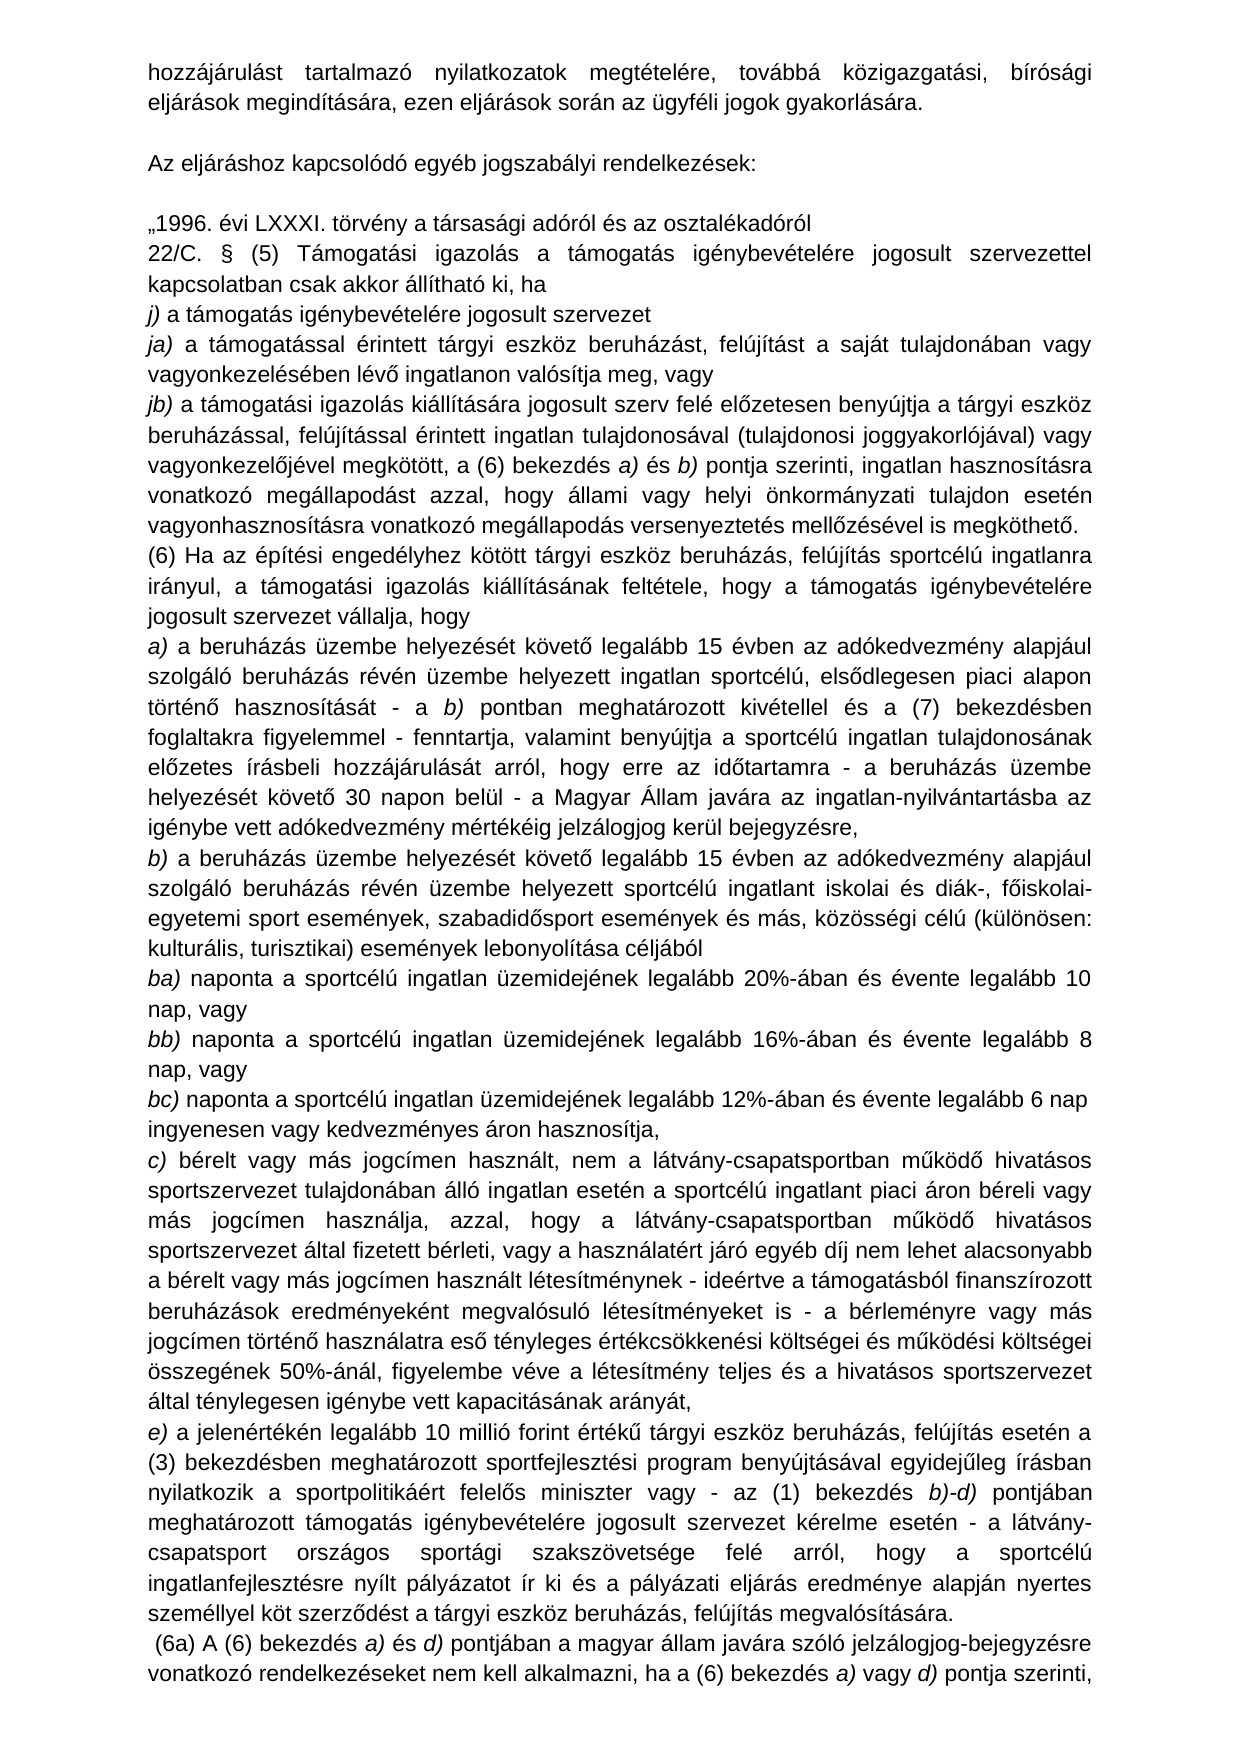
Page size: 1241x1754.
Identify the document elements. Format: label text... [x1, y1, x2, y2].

text ja) a támogatással érintett tárgyi eszköz beruházást, felújítást a saját tulajdonában vagy vagyonkezelésében lévő ingatlanon valósítja meg, vagy [148, 331, 1093, 387]
text a) a beruházás üzembe helyezését követő legalább 15 évben az adókedvezmény alapjául szolgáló beruházás révén üzembe helyezett ingatlan sportcélú, elsődlegesen piaci alapon történő hasznosítását - a b) pontban meghatározott kivétellel és a (7) bekezdésben foglaltakra figyelemmel - fenntartja, valamint benyújtja a sportcélú ingatlan tulajdonosának előzetes írásbeli hozzájárulását arról, hogy erre az időtartamra - a beruházás üzembe helyezését követő 30 napon belül - a Magyar Állam javára az ingatlan-nyilvántartásba az igénybe vett adókedvezmény mértékéig jelzálogjog kerül bejegyzésre, [148, 633, 1093, 841]
text e) a jelenértékén legalább 10 millió forint értékű tárgyi eszköz beruházás, felújítás esetén a (3) bekezdésben meghatározott sportfejlesztési program benyújtásával egyidejűleg írásban nyilatkozik a sportpolitikáért felelős miniszter vagy - az (1) bekezdés b)-d) pontjában meghatározott támogatás igénybevételére jogosult szervezet kérelme esetén - a látvány-csapatsport országos sportági szakszövetsége felé arról, hogy a sportcélú ingatlanfejlesztésre nyílt pályázatot ír ki és a pályázati eljárás eredménye alapján nyertes személlyel köt szerződést a tárgyi eszköz beruházás, felújítás megvalósítására. [148, 1418, 1093, 1626]
text j) a támogatás igénybevételére jogosult szervezet [148, 301, 1093, 327]
text jb) a támogatási igazolás kiállítására jogosult szerv felé előzetesen benyújtja a tárgyi eszköz beruházással, felújítással érintett ingatlan tulajdonosával (tulajdonosi joggyakorlójával) vagy vagyonkezelőjével megkötött, a (6) bekezdés a) és b) pontja szerinti, ingatlan hasznosításra vonatkozó megállapodást azzal, hogy állami vagy helyi önkormányzati tulajdon esetén vagyonhasznosításra vonatkozó megállapodás versenyeztetés mellőzésével is megköthető. [148, 391, 1093, 538]
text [148, 59, 1093, 116]
text (6) Ha az építési engedélyhez kötött tárgyi eszköz beruházás, felújítás sportcélú ingatlanra irányul, a támogatási igazolás kiállításának feltétele, hogy a támogatás igénybevételére jogosult szervezet vállalja, hogy [148, 542, 1093, 629]
text bb) naponta a sportcélú ingatlan üzemidejének legalább 16%-ában és évente legalább 8 nap, vagy [148, 1026, 1093, 1082]
text „1996. évi LXXXI. törvény a társasági adóról és az osztalékadóról [148, 210, 1093, 236]
text 22/C. § (5) Támogatási igazolás a támogatás igénybevételére jogosult szervezettel kapcsolatban csak akkor állítható ki, ha [148, 240, 1093, 297]
text Az eljáráshoz kapcsolódó egyéb jogszabályi rendelkezések: [148, 150, 1093, 176]
text ingyenesen vagy kedvezményes áron hasznosítja, [148, 1116, 1093, 1143]
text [148, 1630, 1093, 1686]
text ba) naponta a sportcélú ingatlan üzemidejének legalább 20%-ában és évente legalább 10 nap, vagy [148, 965, 1093, 1022]
text b) a beruházás üzembe helyezését követő legalább 15 évben az adókedvezmény alapjául szolgáló beruházás révén üzembe helyezett sportcélú ingatlant iskolai és diák-, főiskolai-egyetemi sport események, szabadidősport események és más, közösségi célú (különösen: kulturális, turisztikai) események lebonyolítása céljából [148, 844, 1093, 961]
text c) bérelt vagy más jogcímen használt, nem a látvány-csapatsportban működő hivatásos sportszervezet tulajdonában álló ingatlan esetén a sportcélú ingatlant piaci áron béreli vagy más jogcímen használja, azzal, hogy a látvány-csapatsportban működő hivatásos sportszervezet által fizetett bérleti, vagy a használatért járó egyéb díj nem lehet alacsonyabb a bérelt vagy más jogcímen használt létesítménynek - ideértve a támogatásból finanszírozott beruházások eredményeként megvalósuló létesítményeket is - a bérleményre vagy más jogcímen történő használatra eső tényleges értékcsökkenési költségei és működési költségei összegének 50%-ánál, figyelembe véve a létesítmény teljes és a hivatásos sportszervezet által ténylegesen igénybe vett kapacitásának arányát, [148, 1147, 1093, 1414]
text bc) naponta a sportcélú ingatlan üzemidejének legalább 12%-ában és évente legalább 6 nap [148, 1086, 1093, 1112]
